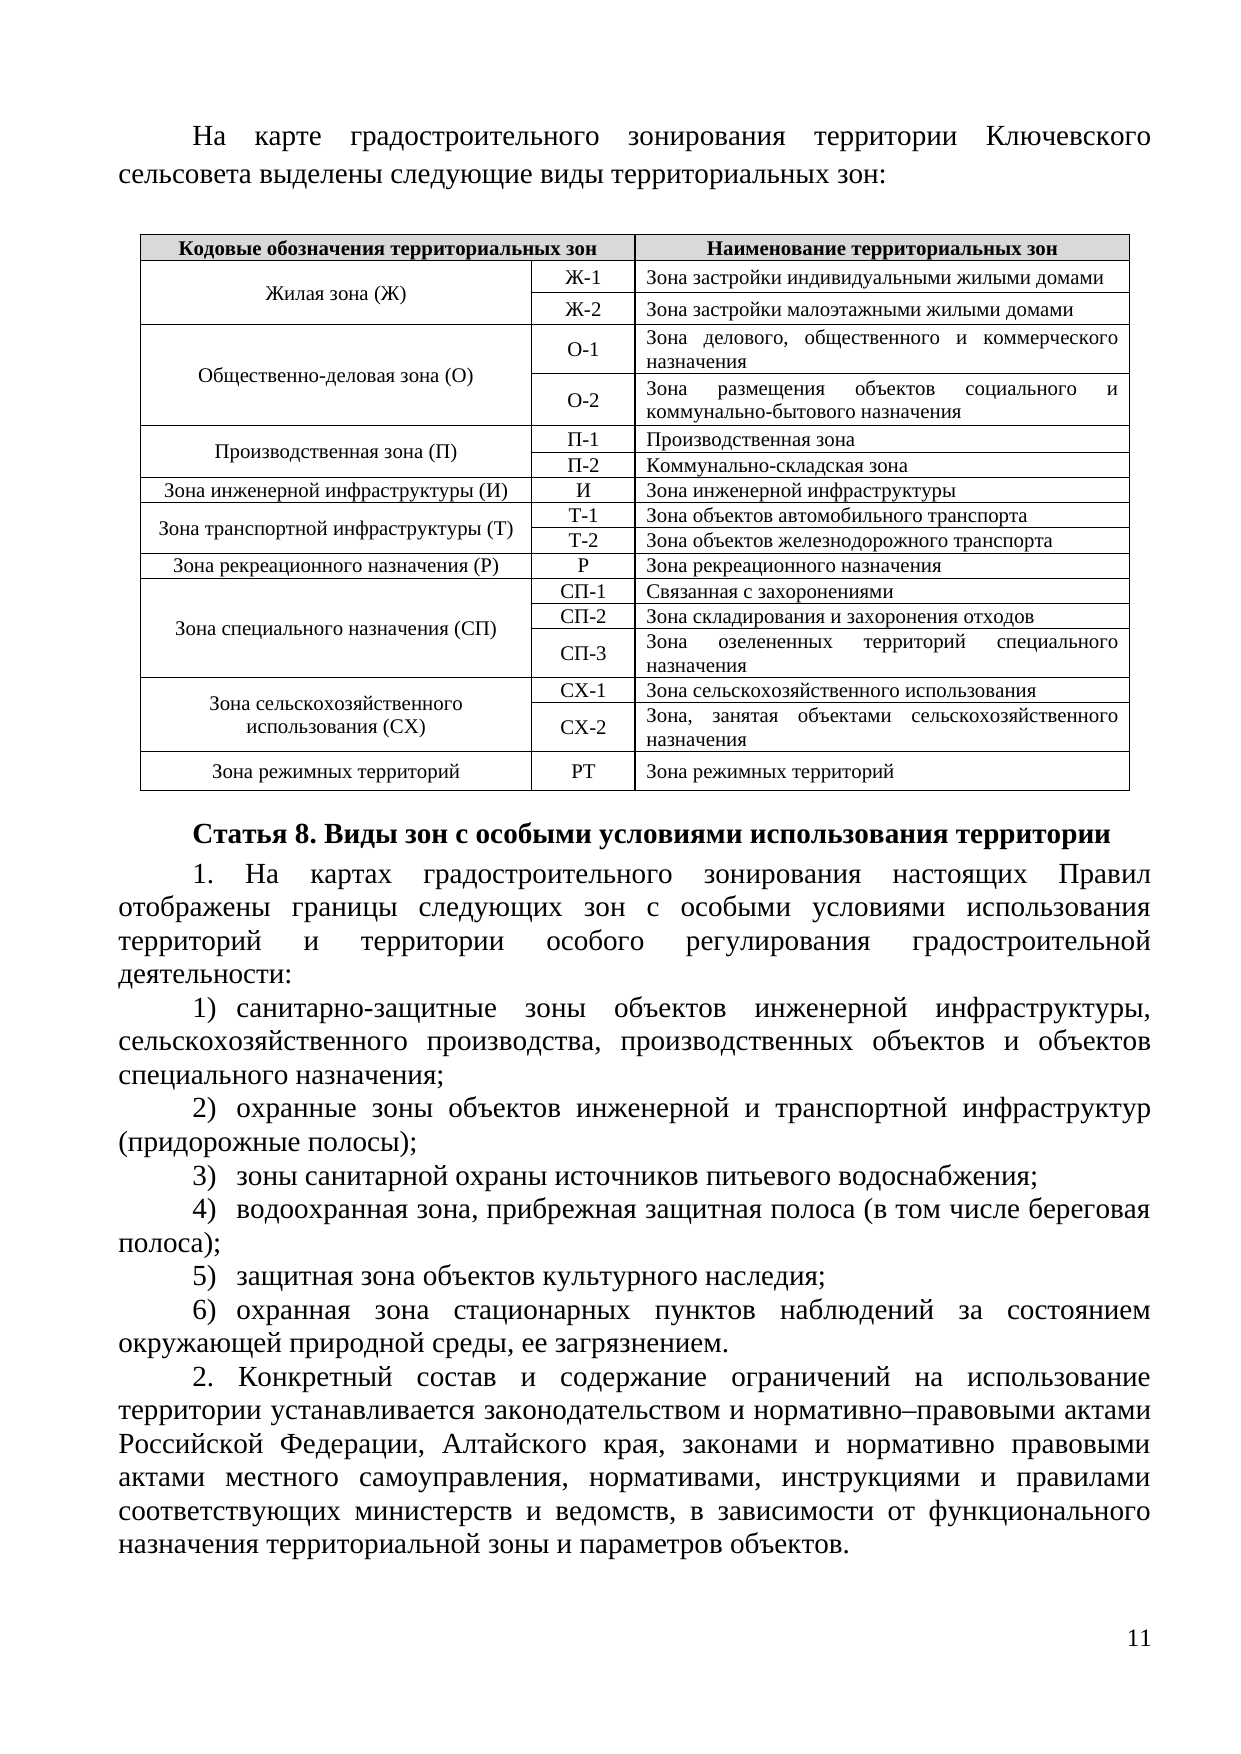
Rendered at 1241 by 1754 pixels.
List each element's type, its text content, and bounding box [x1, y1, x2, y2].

table_cell СП-1 [532, 579, 634, 603]
text На карте градостроительного зонирования территории Ключевского сельсовета выделены следующие виды территориальных зон: [118, 118, 1152, 190]
table_cell Ж-2 [532, 293, 634, 324]
table_cell Зона инженерной инфраструктуры [636, 478, 1129, 502]
table_cell Р [532, 554, 634, 577]
list охранные зоны объектов инженерной и транспортной инфраструктур (придорожные полосы); [118, 1091, 1152, 1158]
table_cell СХ-1 [532, 678, 634, 702]
table_cell Зона сельскохозяйственного использования (СХ) [141, 678, 531, 751]
table_cell Зона режимных территорий [141, 752, 531, 790]
table_cell Т-2 [532, 528, 634, 552]
list зоны санитарной охраны источников питьевого водоснабжения; [118, 1158, 1152, 1191]
table_cell Зона размещения объектов социального и коммунально-бытового назначения [636, 374, 1129, 425]
table_cell СХ-2 [532, 703, 634, 751]
list водоохранная зона, прибрежная защитная полоса (в том числе береговая полоса); [118, 1191, 1152, 1258]
table_header Кодовые обозначения территориальных зон [141, 235, 634, 260]
table_cell Зона застройки малоэтажными жилыми домами [636, 293, 1129, 324]
table_cell Зона режимных территорий [636, 752, 1129, 790]
table_cell О-2 [532, 374, 634, 425]
text 1. На картах градостроительного зонирования настоящих Правил отображены границы следующих зон с особыми условиями использования территорий и территории особого регулирования градостроительной деятельности: [118, 856, 1152, 990]
table_cell Зона застройки индивидуальными жилыми домами [636, 261, 1129, 292]
list защитная зона объектов культурного наследия; [118, 1258, 1152, 1292]
text 2. Конкретный состав и содержание ограничений на использование территории устанавливается законодательством и нормативно–правовыми актами Российской Федерации, Алтайского края, законами и нормативно правовыми актами местного самоуправления, нормативами, инструкциями и правилами соответствующих министерств и ведомств, в зависимости от функционального назначения территориальной зоны и параметров объектов. [118, 1359, 1152, 1560]
table_cell Зона озелененных территорий специального назначения [636, 629, 1129, 677]
table_cell Зона инженерной инфраструктуры (И) [141, 478, 531, 502]
table_cell Производственная зона [636, 426, 1129, 452]
table_cell Связанная с захоронениями [636, 579, 1129, 603]
table_header Наименование территориальных зон [636, 235, 1129, 260]
table_cell Ж-1 [532, 261, 634, 292]
table_cell Т-1 [532, 503, 634, 527]
table_cell Зона рекреационного назначения (Р) [141, 554, 531, 577]
table_cell Зона объектов железнодорожного транспорта [636, 528, 1129, 552]
table_cell Производственная зона (П) [141, 426, 531, 477]
table_cell Зона специального назначения (СП) [141, 579, 531, 677]
table_cell РТ [532, 752, 634, 790]
table_cell Коммунально-складская зона [636, 453, 1129, 477]
table_cell И [532, 478, 634, 502]
table_cell Зона объектов автомобильного транспорта [636, 503, 1129, 527]
table_cell Зона сельскохозяйственного использования [636, 678, 1129, 702]
table_cell СП-2 [532, 604, 634, 628]
table_cell П-1 [532, 426, 634, 452]
list санитарно-защитные зоны объектов инженерной инфраструктуры, сельскохозяйственного производства, производственных объектов и объектов специального назначения; [118, 990, 1152, 1091]
list охранная зона стационарных пунктов наблюдений за состоянием окружающей природной среды, ее загрязнением. [118, 1292, 1152, 1359]
table_cell Зона транспортной инфраструктуры (Т) [141, 503, 531, 552]
table_cell Жилая зона (Ж) [141, 261, 531, 324]
table_cell Зона делового, общественного и коммерческого назначения [636, 325, 1129, 373]
table_cell Зона, занятая объектами сельскохозяйственного назначения [636, 703, 1129, 751]
table_cell П-2 [532, 453, 634, 477]
table_cell Зона рекреационного назначения [636, 554, 1129, 577]
subtitle Статья 8. Виды зон с особыми условиями использования территории [118, 816, 1152, 849]
table_cell Общественно-деловая зона (О) [141, 325, 531, 425]
table_cell СП-3 [532, 629, 634, 677]
table_cell О-1 [532, 325, 634, 373]
table_cell Зона складирования и захоронения отходов [636, 604, 1129, 628]
